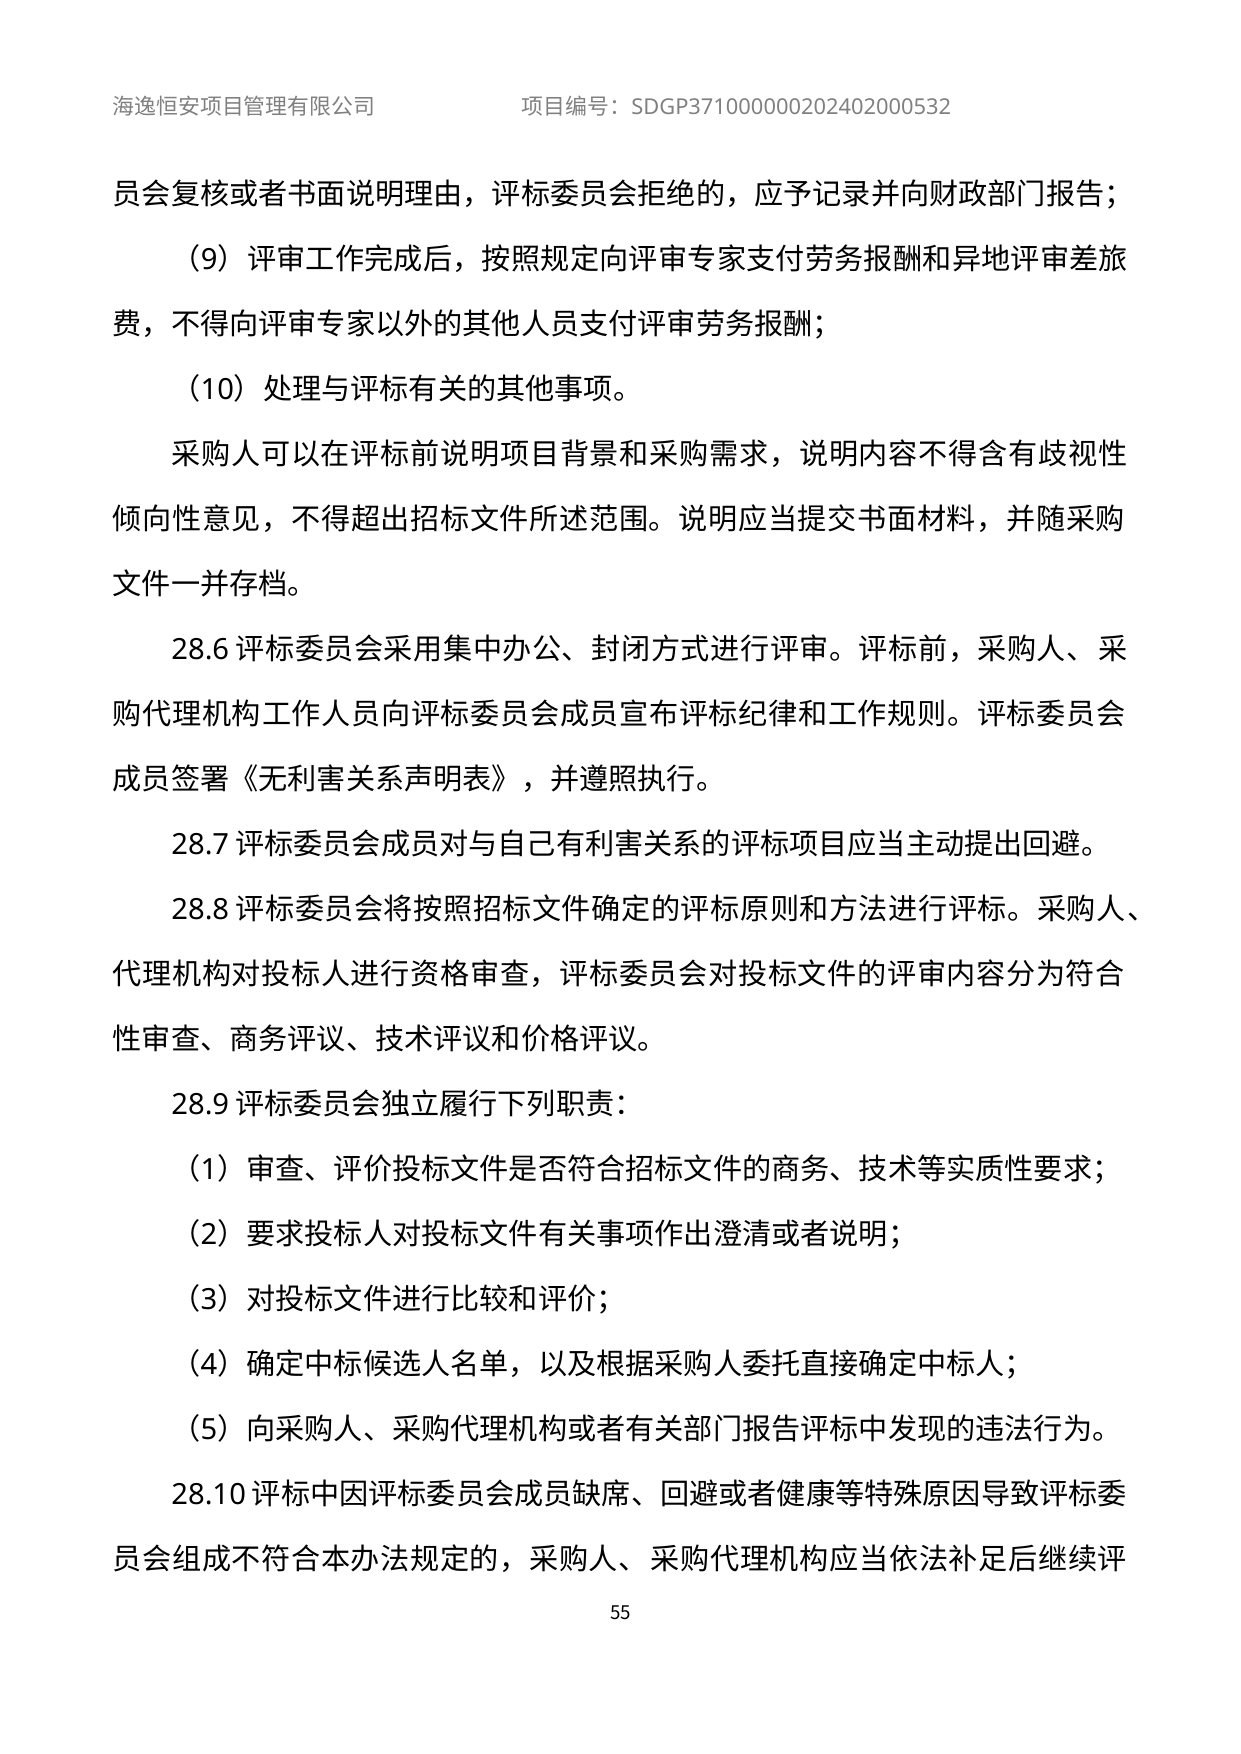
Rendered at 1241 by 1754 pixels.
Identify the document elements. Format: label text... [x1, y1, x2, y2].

text （4）确定中标候选人名单，以及根据采购人委托直接确定中标人； [112, 1329, 1128, 1394]
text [112, 1459, 1128, 1589]
text 28.6评标委员会采用集中办公、封闭方式进行评审。评标前，采购人、采购代理机构工作人员向评标委员会成员宣布评标纪律和工作规则。评标委员会成员签署《无利害关系声明表》，并遵照执行。 [112, 614, 1128, 809]
text （10）处理与评标有关的其他事项。 [112, 354, 1128, 419]
text 28.7评标委员会成员对与自己有利害关系的评标项目应当主动提出回避。 [112, 809, 1128, 874]
text （2）要求投标人对投标文件有关事项作出澄清或者说明； [112, 1199, 1128, 1264]
text 采购人可以在评标前说明项目背景和采购需求，说明内容不得含有歧视性、倾向性意见，不得超出招标文件所述范围。说明应当提交书面材料，并随采购文件一并存档。 [112, 419, 1128, 614]
text （9）评审工作完成后，按照规定向评审专家支付劳务报酬和异地评审差旅费，不得向评审专家以外的其他人员支付评审劳务报酬； [112, 224, 1128, 354]
text （1）审查、评价投标文件是否符合招标文件的商务、技术等实质性要求； [112, 1134, 1128, 1199]
text 28.8评标委员会将按照招标文件确定的评标原则和方法进行评标。采购人、代理机构对投标人进行资格审查，评标委员会对投标文件的评审内容分为符合性审查、商务评议、技术评议和价格评议。 [112, 874, 1128, 1069]
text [112, 159, 1128, 224]
text （5）向采购人、采购代理机构或者有关部门报告评标中发现的违法行为。 [112, 1394, 1128, 1459]
text 28.9评标委员会独立履行下列职责： [112, 1069, 1128, 1134]
text （3）对投标文件进行比较和评价； [112, 1264, 1128, 1329]
